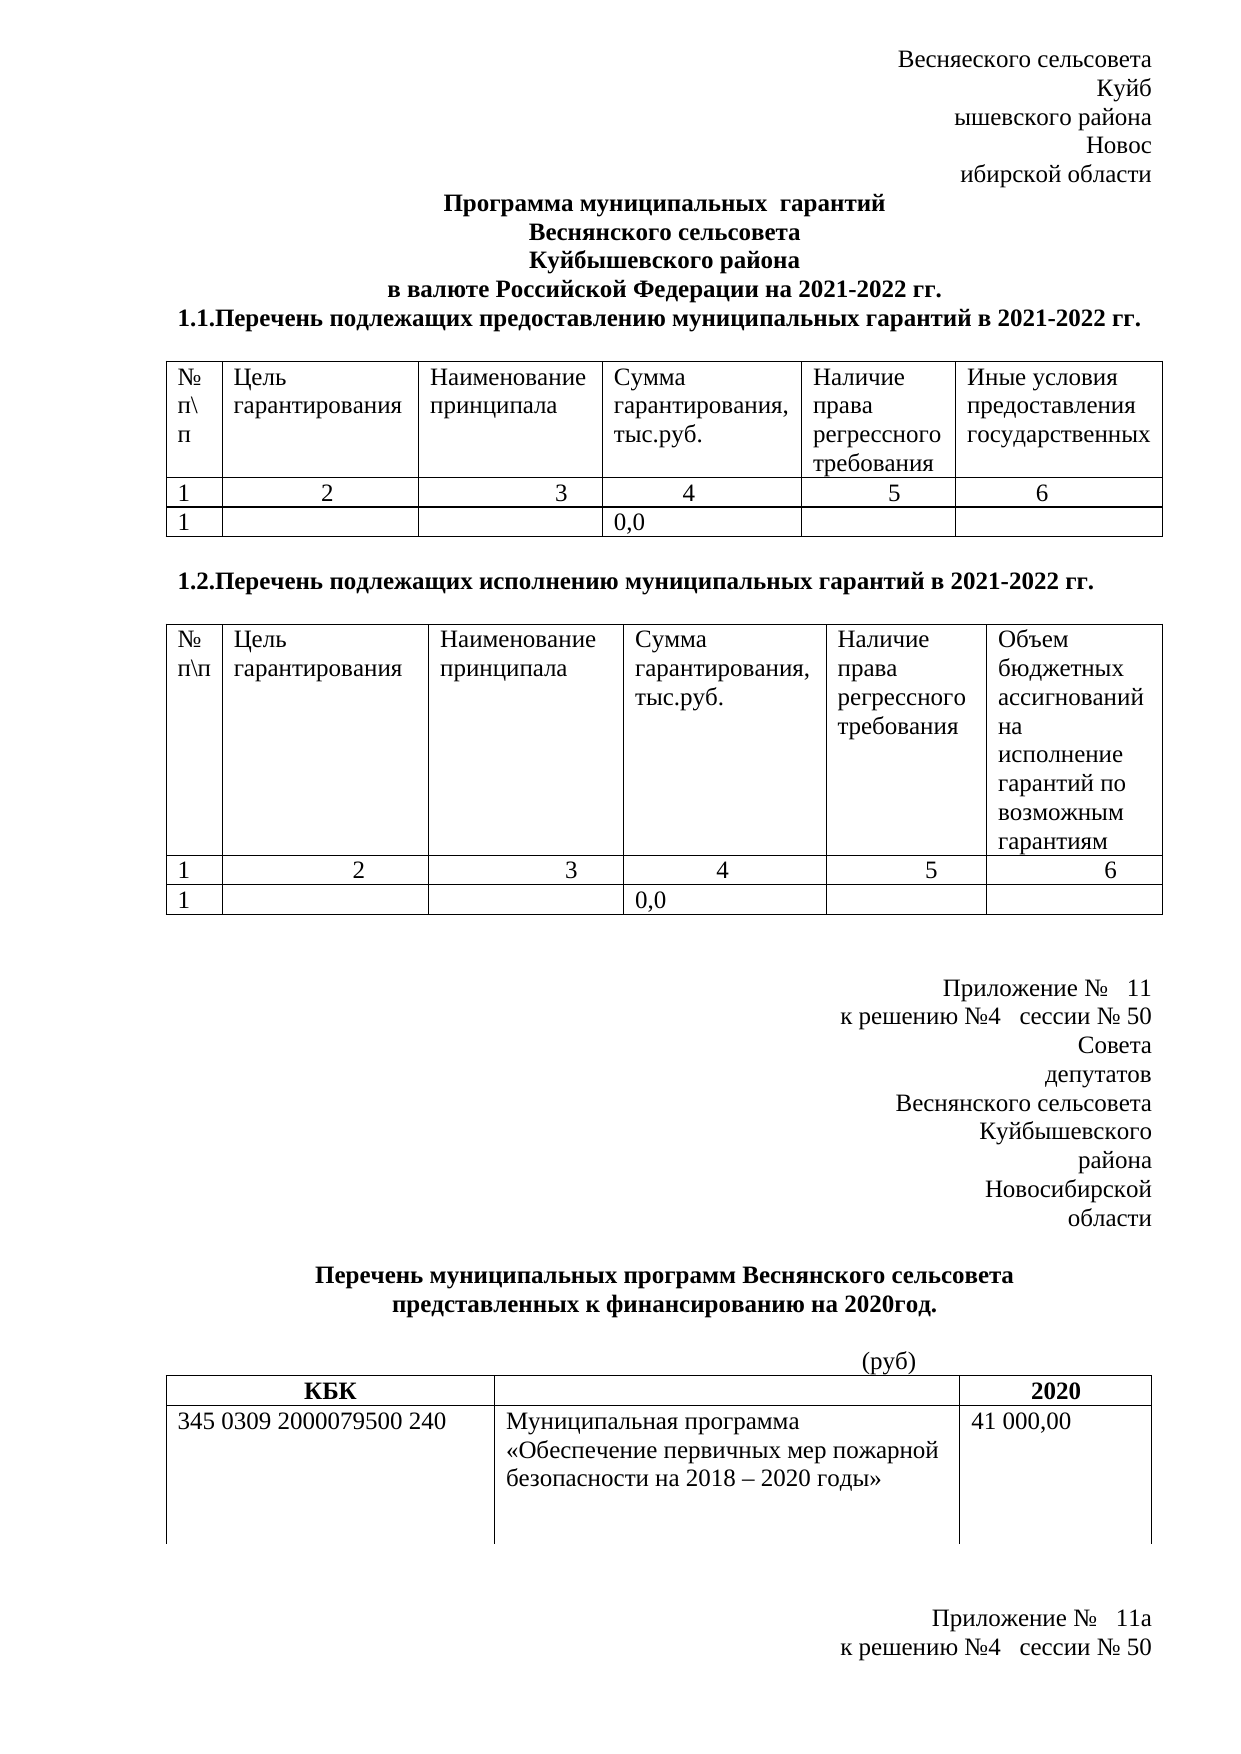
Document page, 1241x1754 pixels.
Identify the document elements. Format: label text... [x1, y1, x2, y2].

text Веснянского сельсовета [177, 217, 1152, 246]
text Совета депутатов [177, 1030, 1152, 1088]
text Новосибирской области [177, 131, 1152, 188]
text Куйбышевского района [177, 246, 1152, 274]
table_cell 345 0309 2000079500 240 [167, 1406, 494, 1544]
text 1.1.Перечень подлежащих предоставлению муниципальных гарантий в 2021-2022 гг. [177, 303, 1152, 332]
text Веснянского сельсовета [177, 1088, 1152, 1116]
table_header № п\п [167, 625, 222, 854]
text Куйбышевского района [177, 1116, 1152, 1174]
text к решению №4 сессии № 50 [177, 1632, 1152, 1660]
text представленных к финансированию на 2020год. [177, 1289, 1152, 1318]
text Программа муниципальных гарантий [177, 188, 1152, 217]
table_cell [429, 885, 440, 914]
text к решению №4 сессии № 50 [177, 1001, 1152, 1030]
text (руб) [177, 1346, 1152, 1375]
table_cell [802, 508, 813, 536]
table_cell [419, 508, 430, 536]
table_cell [827, 885, 837, 914]
text 1.2.Перечень подлежащих исполнению муниципальных гарантий в 2021-2022 гг. [177, 566, 1152, 595]
text Весняеского сельсовета [177, 44, 1152, 73]
table_header Иные условия предоставления государственных [956, 362, 1162, 477]
table_cell [223, 508, 233, 536]
table_header Сумма гарантирования, тыс.руб. [624, 625, 826, 854]
table_cell [612, 885, 623, 914]
table_cell Муниципальная программа «Обеспечение первичных мер пожарной безопасности на 2018 – 2020 годы» [495, 1406, 959, 1544]
table_cell [987, 885, 998, 914]
table_header Наименование принципала [429, 625, 623, 854]
table_cell [223, 885, 233, 914]
text Приложение № 11а [177, 1603, 1152, 1632]
table_cell [407, 508, 418, 536]
text Приложение № 11 [177, 973, 1152, 1001]
table_header Наличие права регрессного требования [827, 625, 986, 854]
table_cell 41 000,00 [960, 1406, 1151, 1544]
table_cell [417, 885, 428, 914]
text Перечень муниципальных программ Веснянского сельсовета [177, 1260, 1152, 1289]
text в валюте Российской Федерации на 2021-2022 гг. [177, 274, 1152, 303]
text Куйбышевского района [177, 73, 1152, 131]
table_header Сумма гарантирования, тыс.руб. [603, 362, 801, 477]
table_header [495, 1376, 506, 1405]
table_cell [975, 885, 986, 914]
text Новосибирской области [177, 1174, 1152, 1231]
table_header Цель гарантирования [223, 362, 418, 477]
table_header Цель гарантирования [223, 625, 428, 854]
table_header № п\п [167, 362, 222, 477]
table_header [948, 1376, 959, 1405]
table_cell [591, 508, 602, 536]
table_header Наименование принципала [419, 362, 602, 477]
table_cell [1152, 885, 1162, 914]
table_cell [944, 508, 955, 536]
table_cell [956, 508, 967, 536]
table_cell [1152, 508, 1162, 536]
